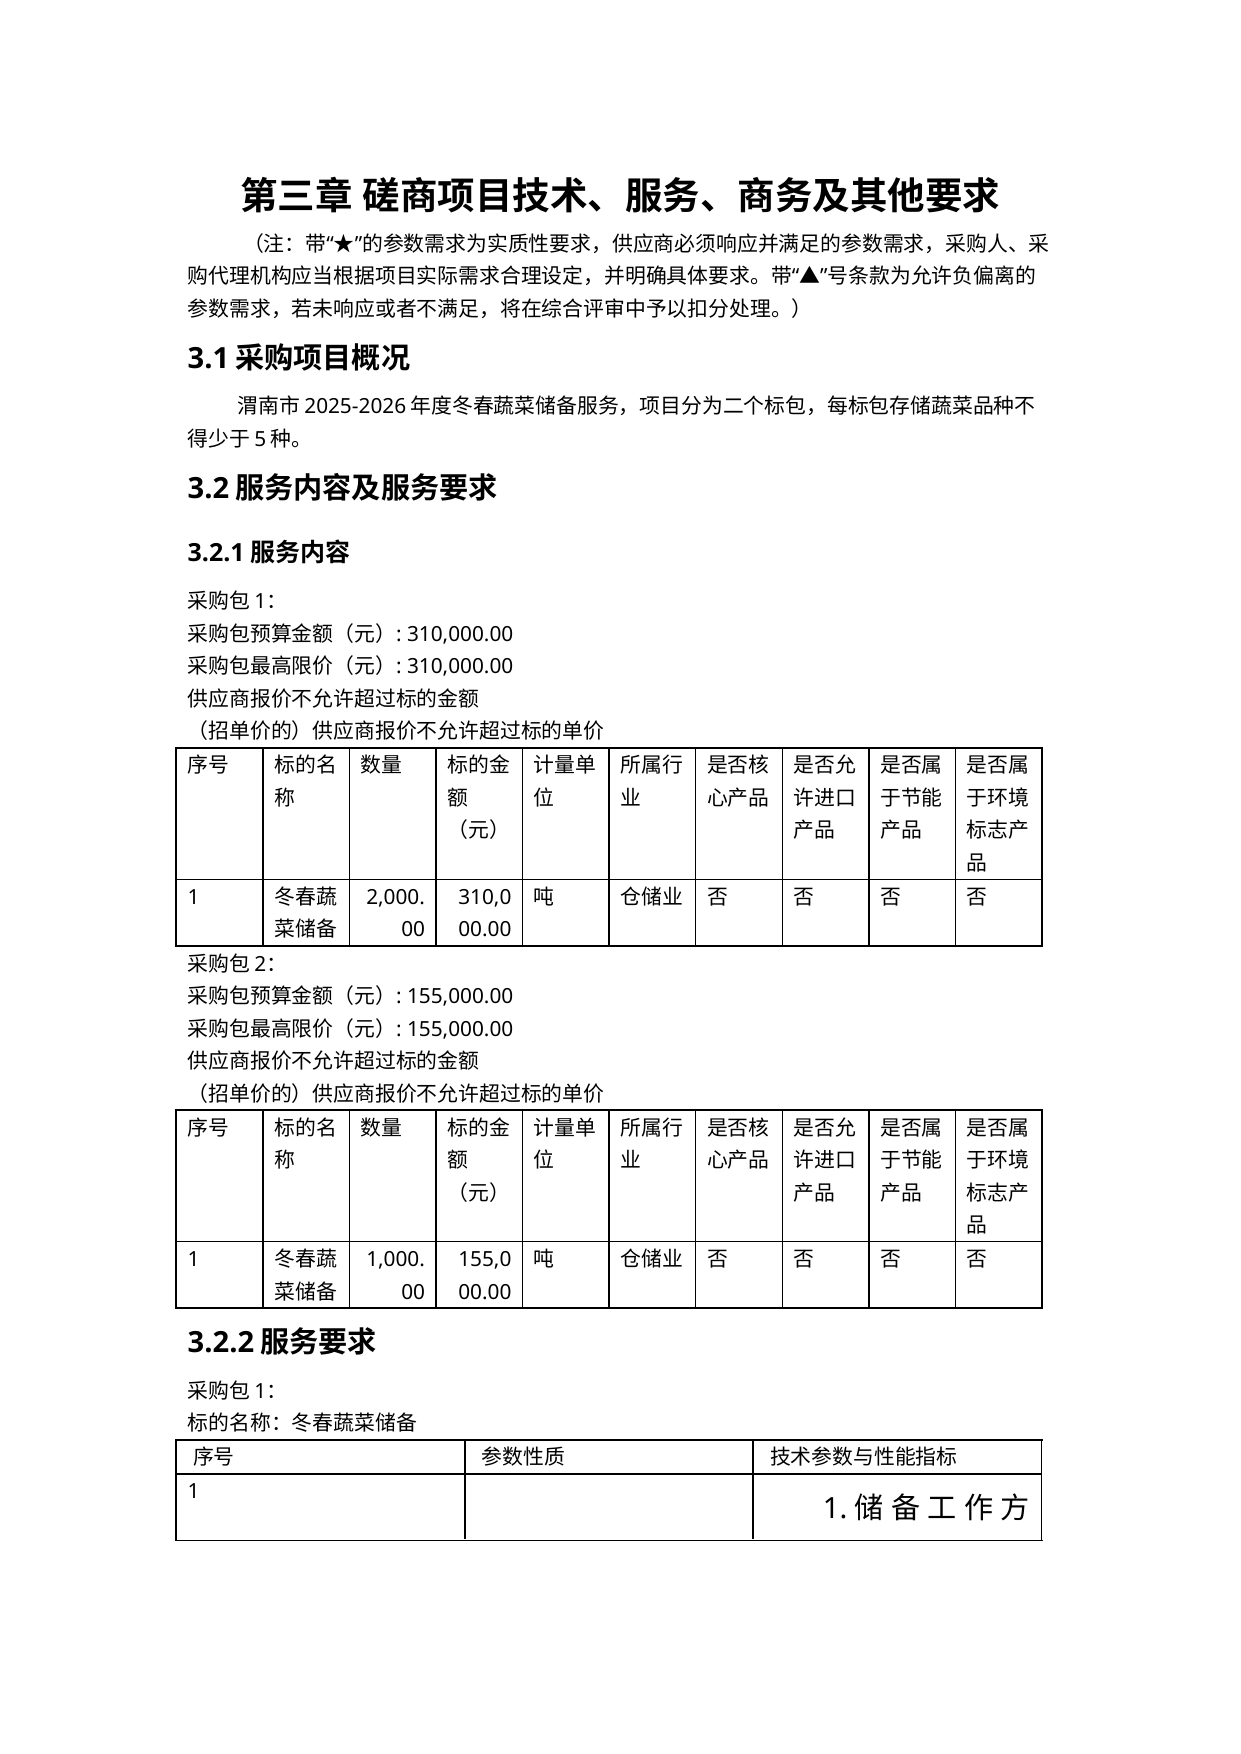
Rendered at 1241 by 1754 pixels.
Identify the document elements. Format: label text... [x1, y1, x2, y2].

table_cell 否 [956, 1242, 1041, 1307]
table_cell 吨 [523, 1242, 608, 1307]
text （注：带“★”的参数需求为实质性要求，供应商必须响应并满足的参数需求，采购人、采购代理机构应当根据项目实际需求合理设定，并明确具体要求。带“▲”号条款为允许负偏离的参数需求，若未响应或者不满足，将在综合评审中予以扣分处理。） [187, 227, 1053, 324]
table_cell 否 [956, 880, 1041, 945]
table_cell 吨 [523, 880, 608, 945]
text 3.2.2服务要求 [187, 1309, 1053, 1374]
text 标的名称：冬春蔬菜储备 [187, 1406, 1053, 1439]
table_header 所属行业 [610, 1111, 695, 1241]
table_header 标的名称 [264, 1111, 349, 1241]
table_cell 310,000.00 [437, 880, 522, 945]
table_cell 否 [870, 880, 955, 945]
table_header 是否属于节能产品 [870, 749, 955, 878]
table_cell 155,000.00 [437, 1242, 522, 1307]
table_header 是否核心产品 [696, 749, 782, 878]
table_cell 1 [177, 1242, 262, 1307]
text 供应商报价不允许超过标的金额 [187, 682, 1053, 714]
table_cell 仓储业 [610, 1242, 695, 1307]
table_header 计量单位 [523, 1111, 608, 1241]
table_header 序号 [177, 1111, 262, 1241]
table_cell 1 [177, 880, 262, 945]
table_header 是否属于环境标志产品 [956, 749, 1041, 878]
table_cell 仓储业 [610, 880, 695, 945]
table_header 数量 [350, 749, 435, 878]
table_header 是否允许进口产品 [783, 749, 868, 878]
text 渭南市2025-2026年度冬春蔬菜储备服务，项目分为二个标包，每标包存储蔬菜品种不得少于5种。 [187, 389, 1053, 454]
text （招单价的）供应商报价不允许超过标的单价 [187, 714, 1053, 747]
table_header 数量 [350, 1111, 435, 1241]
table_cell 否 [696, 880, 782, 945]
table_header 技术参数与性能指标 [754, 1441, 1041, 1473]
table_header 是否属于节能产品 [870, 1111, 955, 1241]
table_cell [754, 1475, 1041, 1539]
text 采购包2： [187, 947, 1053, 979]
text （招单价的）供应商报价不允许超过标的单价 [187, 1077, 1053, 1109]
text 3.1采购项目概况 [187, 324, 1053, 389]
table_header 参数性质 [466, 1441, 752, 1473]
text 采购包1： [187, 1374, 1053, 1406]
table_cell 1 [177, 1475, 464, 1539]
table_header 序号 [177, 749, 262, 878]
table_cell 否 [783, 880, 868, 945]
table_cell 冬春蔬菜储备 [264, 880, 349, 945]
table_cell 否 [696, 1242, 782, 1307]
table_header 序号 [177, 1441, 464, 1473]
table_header 标的金额 （元） [437, 749, 522, 878]
table_header 计量单位 [523, 749, 608, 878]
text 第三章 磋商项目技术、服务、商务及其他要求 [187, 162, 1053, 227]
table_cell 否 [783, 1242, 868, 1307]
table_header 是否允许进口产品 [783, 1111, 868, 1241]
table_cell 2,000.00 [350, 880, 435, 945]
table_cell 否 [870, 1242, 955, 1307]
text 供应商报价不允许超过标的金额 [187, 1044, 1053, 1077]
text 采购包1： [187, 584, 1053, 617]
text 采购包预算金额（元）: 310,000.00 [187, 617, 1053, 649]
table_cell 1,000.00 [350, 1242, 435, 1307]
text 采购包预算金额（元）: 155,000.00 [187, 979, 1053, 1012]
table_header 是否核心产品 [696, 1111, 782, 1241]
table_header 所属行业 [610, 749, 695, 878]
table_cell 冬春蔬菜储备 [264, 1242, 349, 1307]
table_header 标的名称 [264, 749, 349, 878]
text 采购包最高限价（元）: 310,000.00 [187, 649, 1053, 682]
table_header 是否属于环境标志产品 [956, 1111, 1041, 1241]
table_header 标的金额 （元） [437, 1111, 522, 1241]
text 3.2.1服务内容 [187, 519, 1053, 584]
table_cell [466, 1475, 752, 1539]
text 3.2服务内容及服务要求 [187, 454, 1053, 519]
text 采购包最高限价（元）: 155,000.00 [187, 1012, 1053, 1044]
